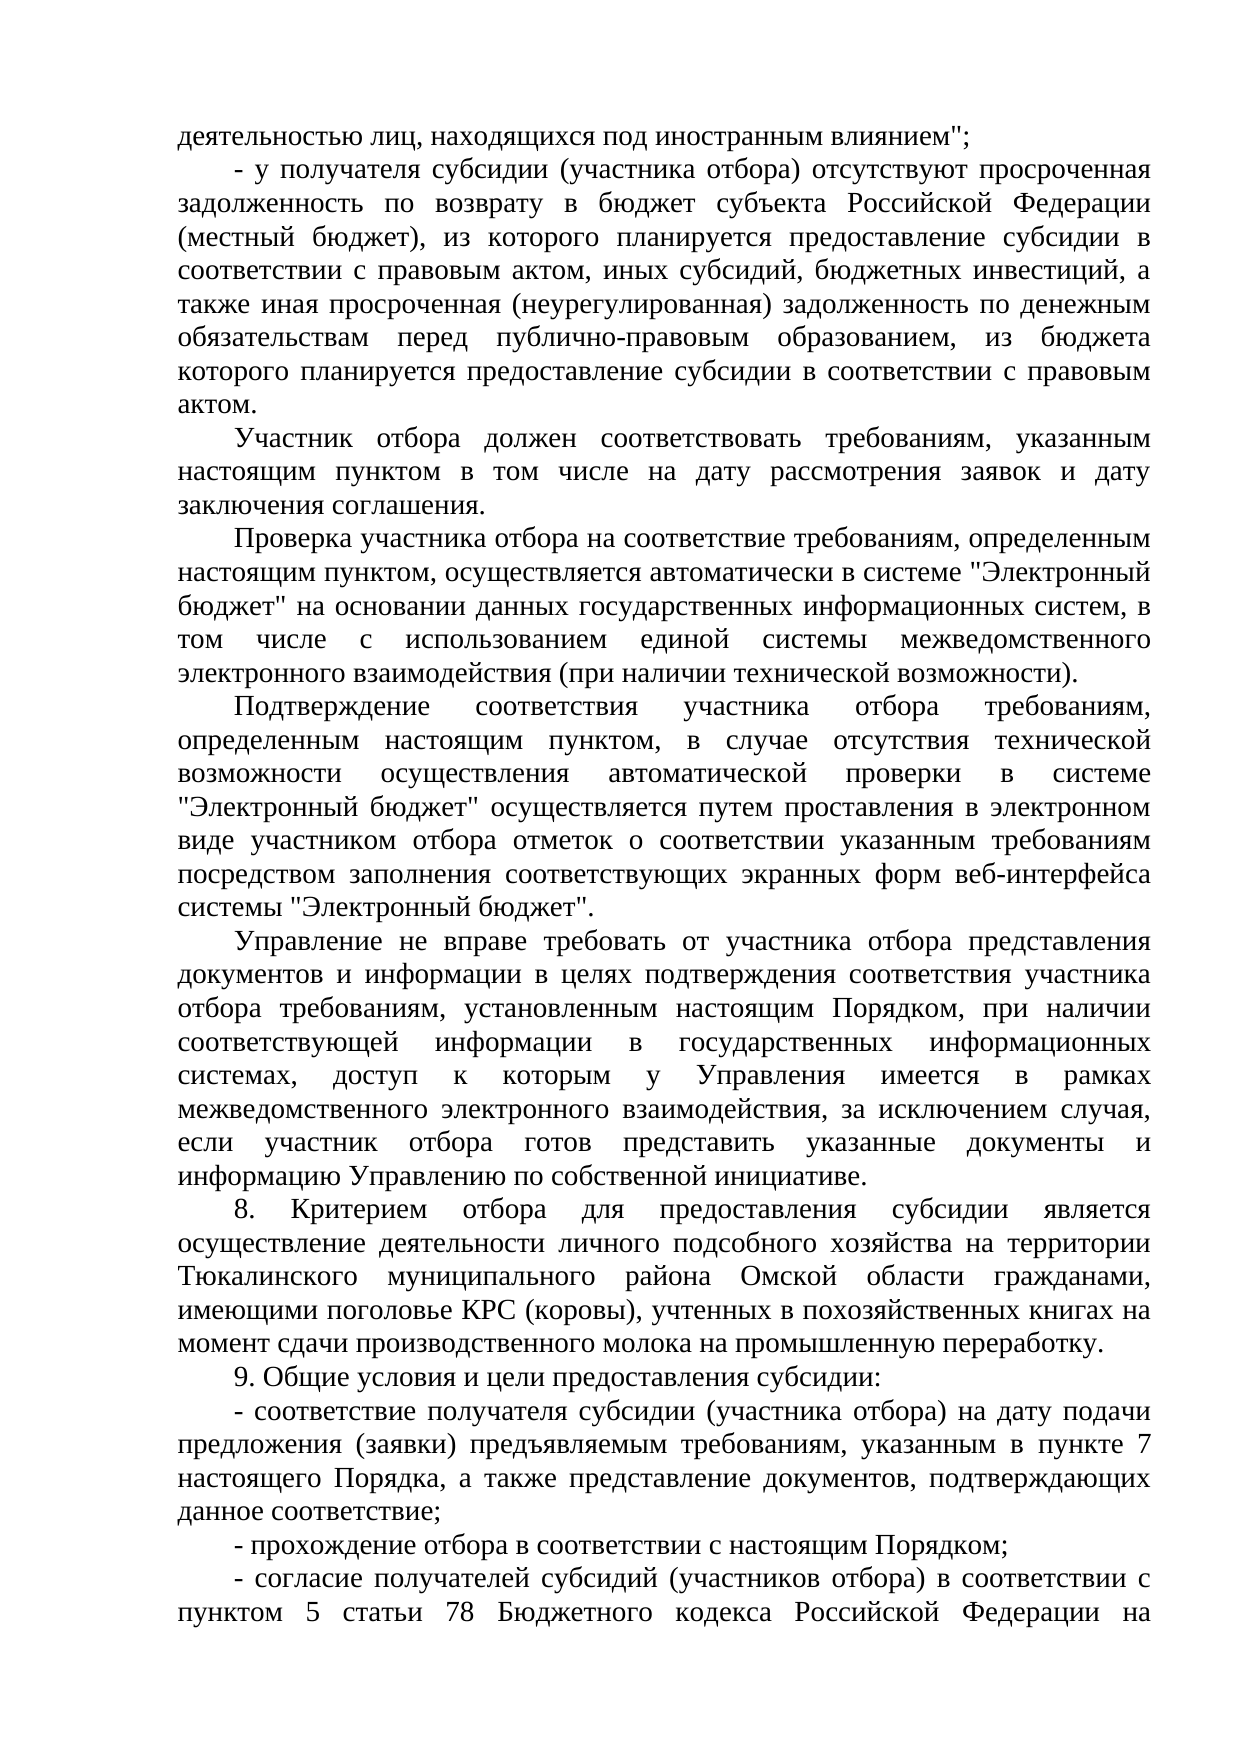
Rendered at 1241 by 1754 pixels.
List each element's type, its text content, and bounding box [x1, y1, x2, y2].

text - у получателя субсидии (участника отбора) отсутствуют просроченная задолженность по возврату в бюджет субъекта Российской Федерации (местный бюджет), из которого планируется предоставление субсидии в соответствии с правовым актом, иных субсидий, бюджетных инвестиций, а также иная просроченная (неурегулированная) задолженность по денежным обязательствам перед публично-правовым образованием, из бюджета которого планируется предоставление субсидии в соответствии с правовым актом. [177, 152, 1152, 420]
text - соответствие получателя субсидии (участника отбора) на дату подачи предложения (заявки) предъявляемым требованиям, указанным в пункте 7 настоящего Порядка, а также представление документов, подтверждающих данное соответствие; [177, 1393, 1152, 1527]
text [177, 1560, 1152, 1627]
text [177, 118, 1152, 152]
text Проверка участника отбора на соответствие требованиям, определенным настоящим пунктом, осуществляется автоматически в системе "Электронный бюджет" на основании данных государственных информационных систем, в том числе с использованием единой системы межведомственного электронного взаимодействия (при наличии технической возможности). [177, 521, 1152, 688]
text 8. Критерием отбора для предоставления субсидии является осуществление деятельности личного подсобного хозяйства на территории Тюкалинского муниципального района Омской области гражданами, имеющими поголовье КРС (коровы), учтенных в похозяйственных книгах на момент сдачи производственного молока на промышленную переработку. [177, 1191, 1152, 1359]
text 9. Общие условия и цели предоставления субсидии: [177, 1359, 1152, 1393]
text - прохождение отбора в соответствии с настоящим Порядком; [177, 1527, 1152, 1560]
text Подтверждение соответствия участника отбора требованиям, определенным настоящим пунктом, в случае отсутствия технической возможности осуществления автоматической проверки в системе "Электронный бюджет" осуществляется путем проставления в электронном виде участником отбора отметок о соответствии указанным требованиям посредством заполнения соответствующих экранных форм веб-интерфейса системы "Электронный бюджет". [177, 688, 1152, 923]
text Участник отбора должен соответствовать требованиям, указанным настоящим пунктом в том числе на дату рассмотрения заявок и дату заключения соглашения. [177, 420, 1152, 521]
text Управление не вправе требовать от участника отбора представления документов и информации в целях подтверждения соответствия участника отбора требованиям, установленным настоящим Порядком, при наличии соответствующей информации в государственных информационных системах, доступ к которым у Управления имеется в рамках межведомственного электронного взаимодействия, за исключением случая, если участник отбора готов представить указанные документы и информацию Управлению по собственной инициативе. [177, 923, 1152, 1191]
